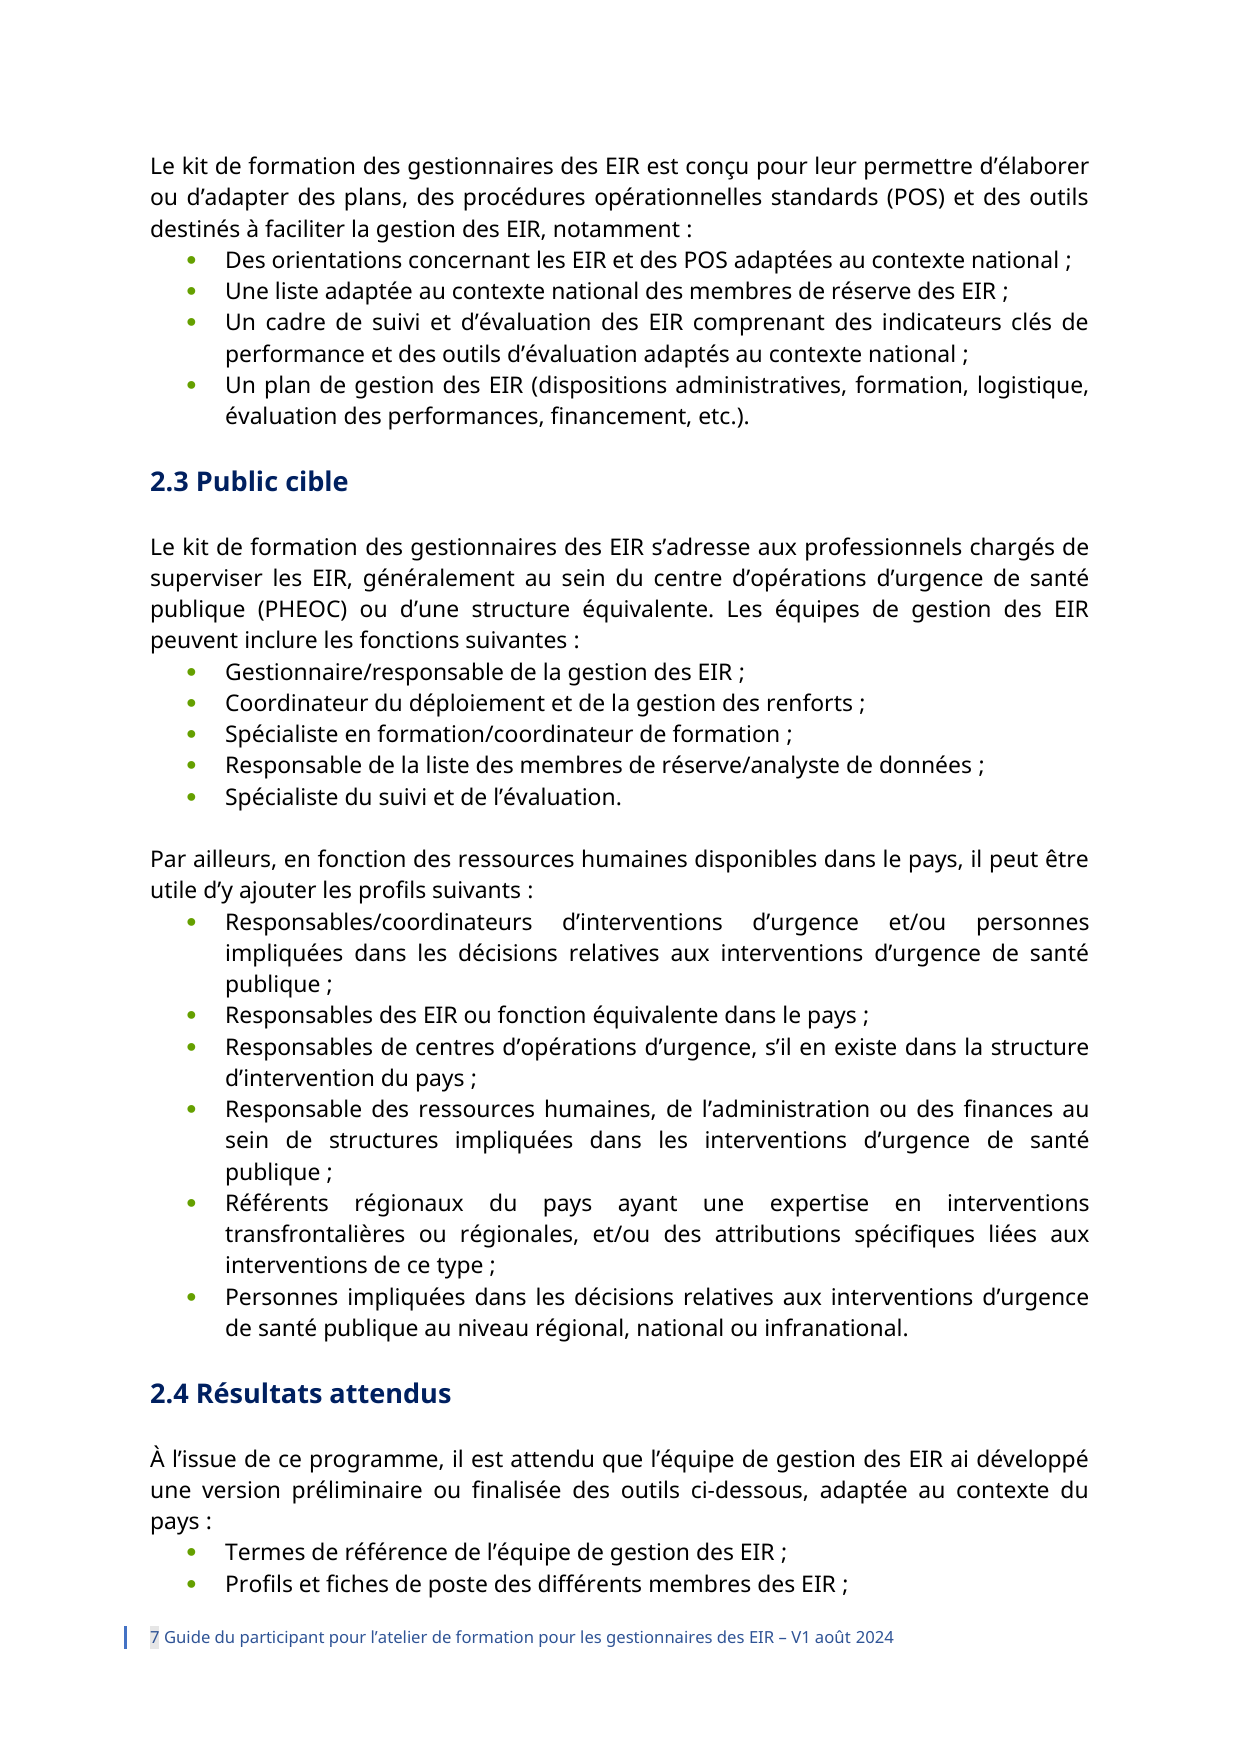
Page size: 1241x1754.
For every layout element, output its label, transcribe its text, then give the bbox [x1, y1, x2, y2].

list Spécialiste du suivi et de l’évaluation. [187, 781, 1090, 812]
text Le kit de formation des gestionnaires des EIR est conçu pour leur permettre d’élaborer ou d’adapter des plans, des procédures opérationnelles standards (POS) et des outils destinés à faciliter la gestion des EIR, notamment : [150, 150, 1090, 244]
subtitle 2.4 Résultats attendus [150, 1374, 1090, 1411]
list Un plan de gestion des EIR (dispositions administratives, formation, logistique, évaluation des performances, financement, etc.). [187, 369, 1090, 431]
list Termes de référence de l’équipe de gestion des EIR ; [187, 1536, 1090, 1567]
list Spécialiste en formation/coordinateur de formation ; [187, 718, 1090, 749]
list Responsable des ressources humaines, de l’administration ou des finances au sein de structures impliquées dans les interventions d’urgence de santé publique ; [187, 1093, 1090, 1187]
text Par ailleurs, en fonction des ressources humaines disponibles dans le pays, il peut être utile d’y ajouter les profils suivants : [150, 843, 1090, 906]
list Un cadre de suivi et d’évaluation des EIR comprenant des indicateurs clés de performance et des outils d’évaluation adaptés au contexte national ; [187, 306, 1090, 369]
list Une liste adaptée au contexte national des membres de réserve des EIR ; [187, 275, 1090, 306]
text Le kit de formation des gestionnaires des EIR s’adresse aux professionnels chargés de superviser les EIR, généralement au sein du centre d’opérations d’urgence de santé publique (PHEOC) ou d’une structure équivalente. Les équipes de gestion des EIR peuvent inclure les fonctions suivantes : [150, 531, 1090, 656]
list Référents régionaux du pays ayant une expertise en interventions transfrontalières ou régionales, et/ou des attributions spécifiques liées aux interventions de ce type ; [187, 1187, 1090, 1281]
list Responsables de centres d’opérations d’urgence, s’il en existe dans la structure d’intervention du pays ; [187, 1031, 1090, 1093]
list Gestionnaire/responsable de la gestion des EIR ; [187, 656, 1090, 687]
subtitle 2.3 Public cible [150, 462, 1090, 499]
list Responsables/coordinateurs d’interventions d’urgence et/ou personnes impliquées dans les décisions relatives aux interventions d’urgence de santé publique ; [187, 906, 1090, 999]
list Responsables des EIR ou fonction équivalente dans le pays ; [187, 999, 1090, 1031]
list Profils et fiches de poste des différents membres des EIR ; [187, 1567, 1090, 1599]
text À l’issue de ce programme, il est attendu que l’équipe de gestion des EIR ai développé une version préliminaire ou finalisée des outils ci-dessous, adaptée au contexte du pays : [150, 1442, 1090, 1536]
list Des orientations concernant les EIR et des POS adaptées au contexte national ; [187, 244, 1090, 275]
list Coordinateur du déploiement et de la gestion des renforts ; [187, 687, 1090, 718]
list Personnes impliquées dans les décisions relatives aux interventions d’urgence de santé publique au niveau régional, national ou infranational. [187, 1281, 1090, 1343]
list Responsable de la liste des membres de réserve/analyste de données ; [187, 749, 1090, 781]
